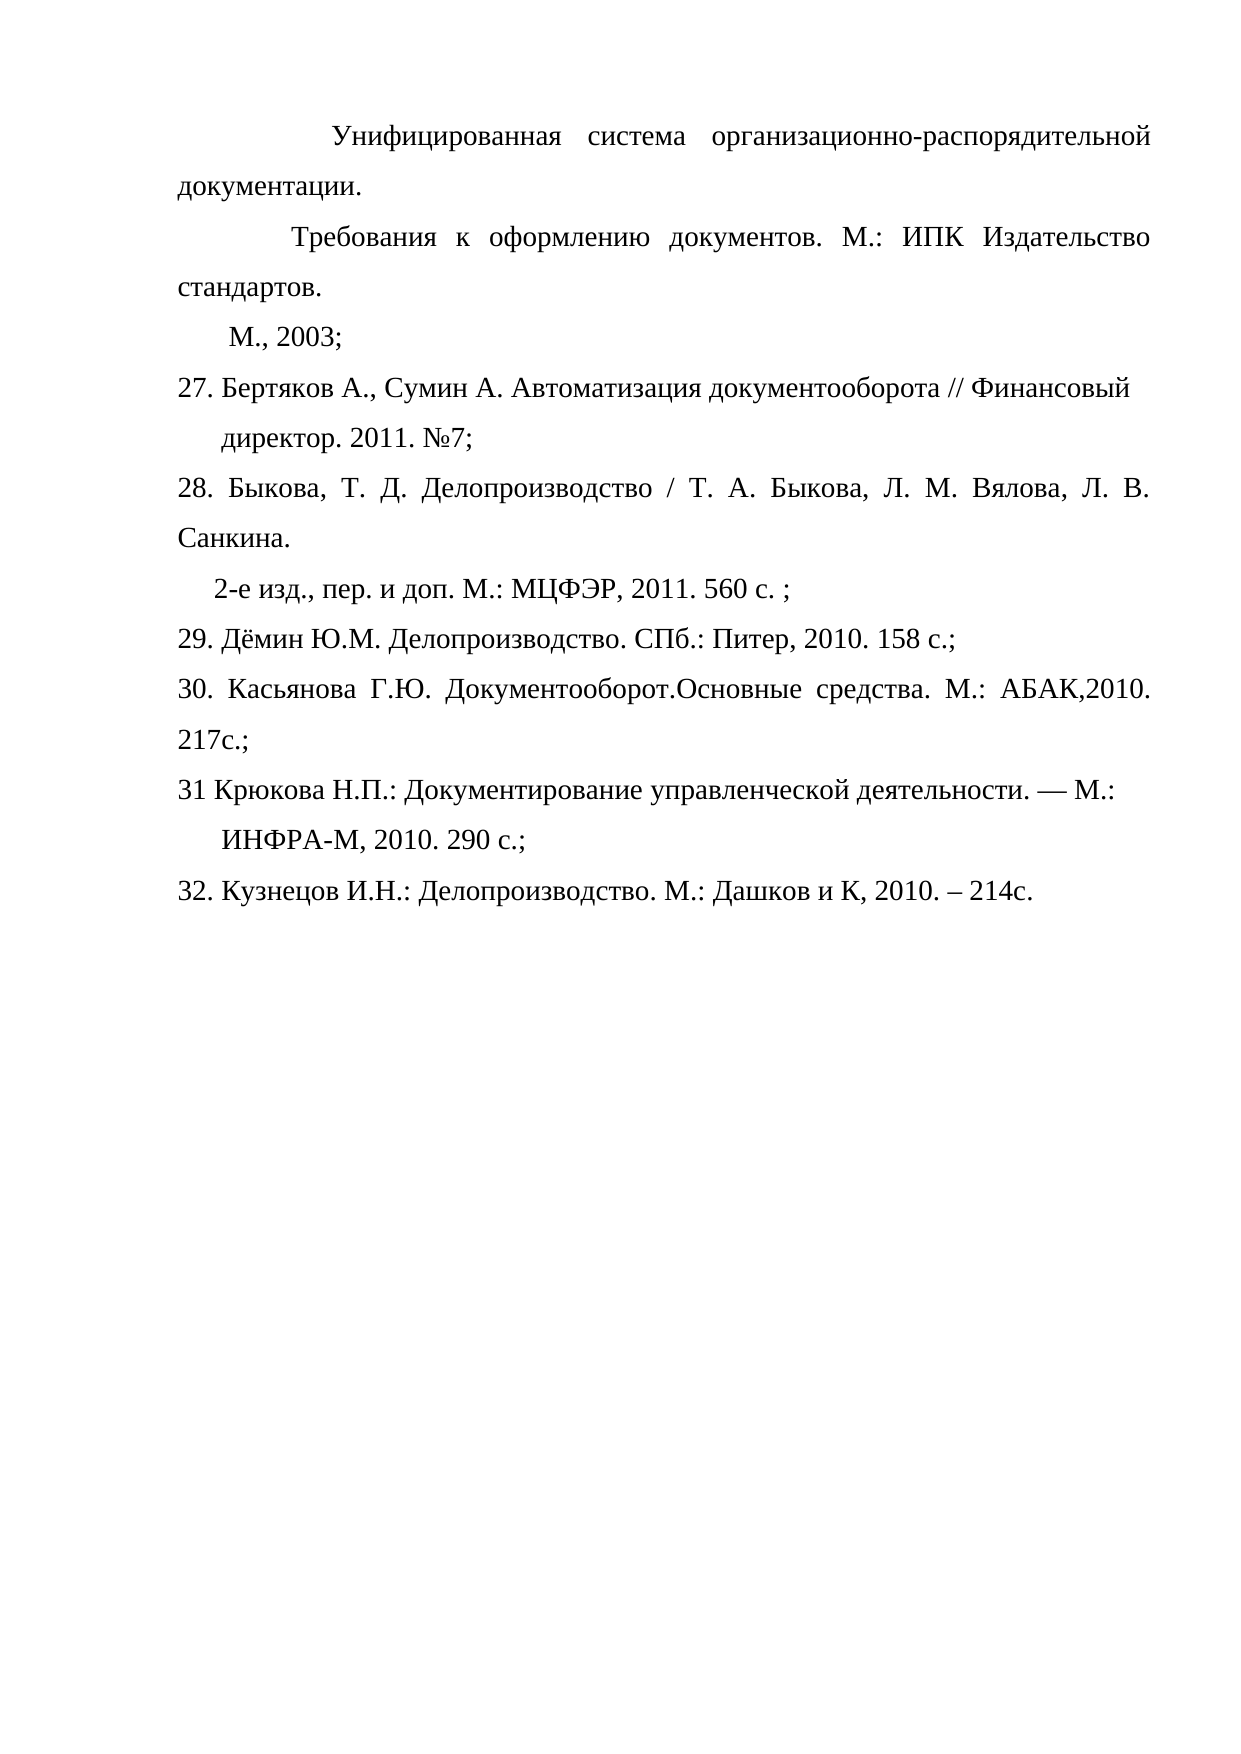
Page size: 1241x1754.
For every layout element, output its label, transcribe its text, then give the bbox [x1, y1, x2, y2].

text директор. 2011. №7; [177, 420, 1152, 453]
text 28. Быкова, Т. Д. Делопроизводство / Т. А. Быкова, Л. М. Вялова, Л. В. Санкина. [177, 470, 1152, 554]
text 31 Крюкова Н.П.: Документирование управленческой деятельности. — М.: [177, 772, 1152, 806]
text 32. Кузнецов И.Н.: Делопроизводство. М.: Дашков и К, 2010. – 214с. [177, 873, 1152, 906]
text 2-е изд., пер. и доп. М.: МЦФЭР, 2011. 560 с. ; [177, 571, 1152, 604]
text 30. Касьянова Г.Ю. Документооборот.Основные средства. М.: АБАК,2010. 217с.; [177, 672, 1152, 755]
text 27. Бертяков А., Сумин А. Автоматизация документооборота // Финансовый [177, 370, 1152, 403]
text М., 2003; [177, 319, 1152, 353]
text Требования к оформлению документов. М.: ИПК Издательство стандартов. [177, 219, 1152, 303]
text ИНФРА-М, 2010. 290 с.; [177, 822, 1152, 856]
text Унифицированная система организационно-распорядительной документации. [177, 118, 1152, 202]
text 29. Дёмин Ю.М. Делопроизводство. СПб.: Питер, 2010. 158 с.; [177, 621, 1152, 655]
